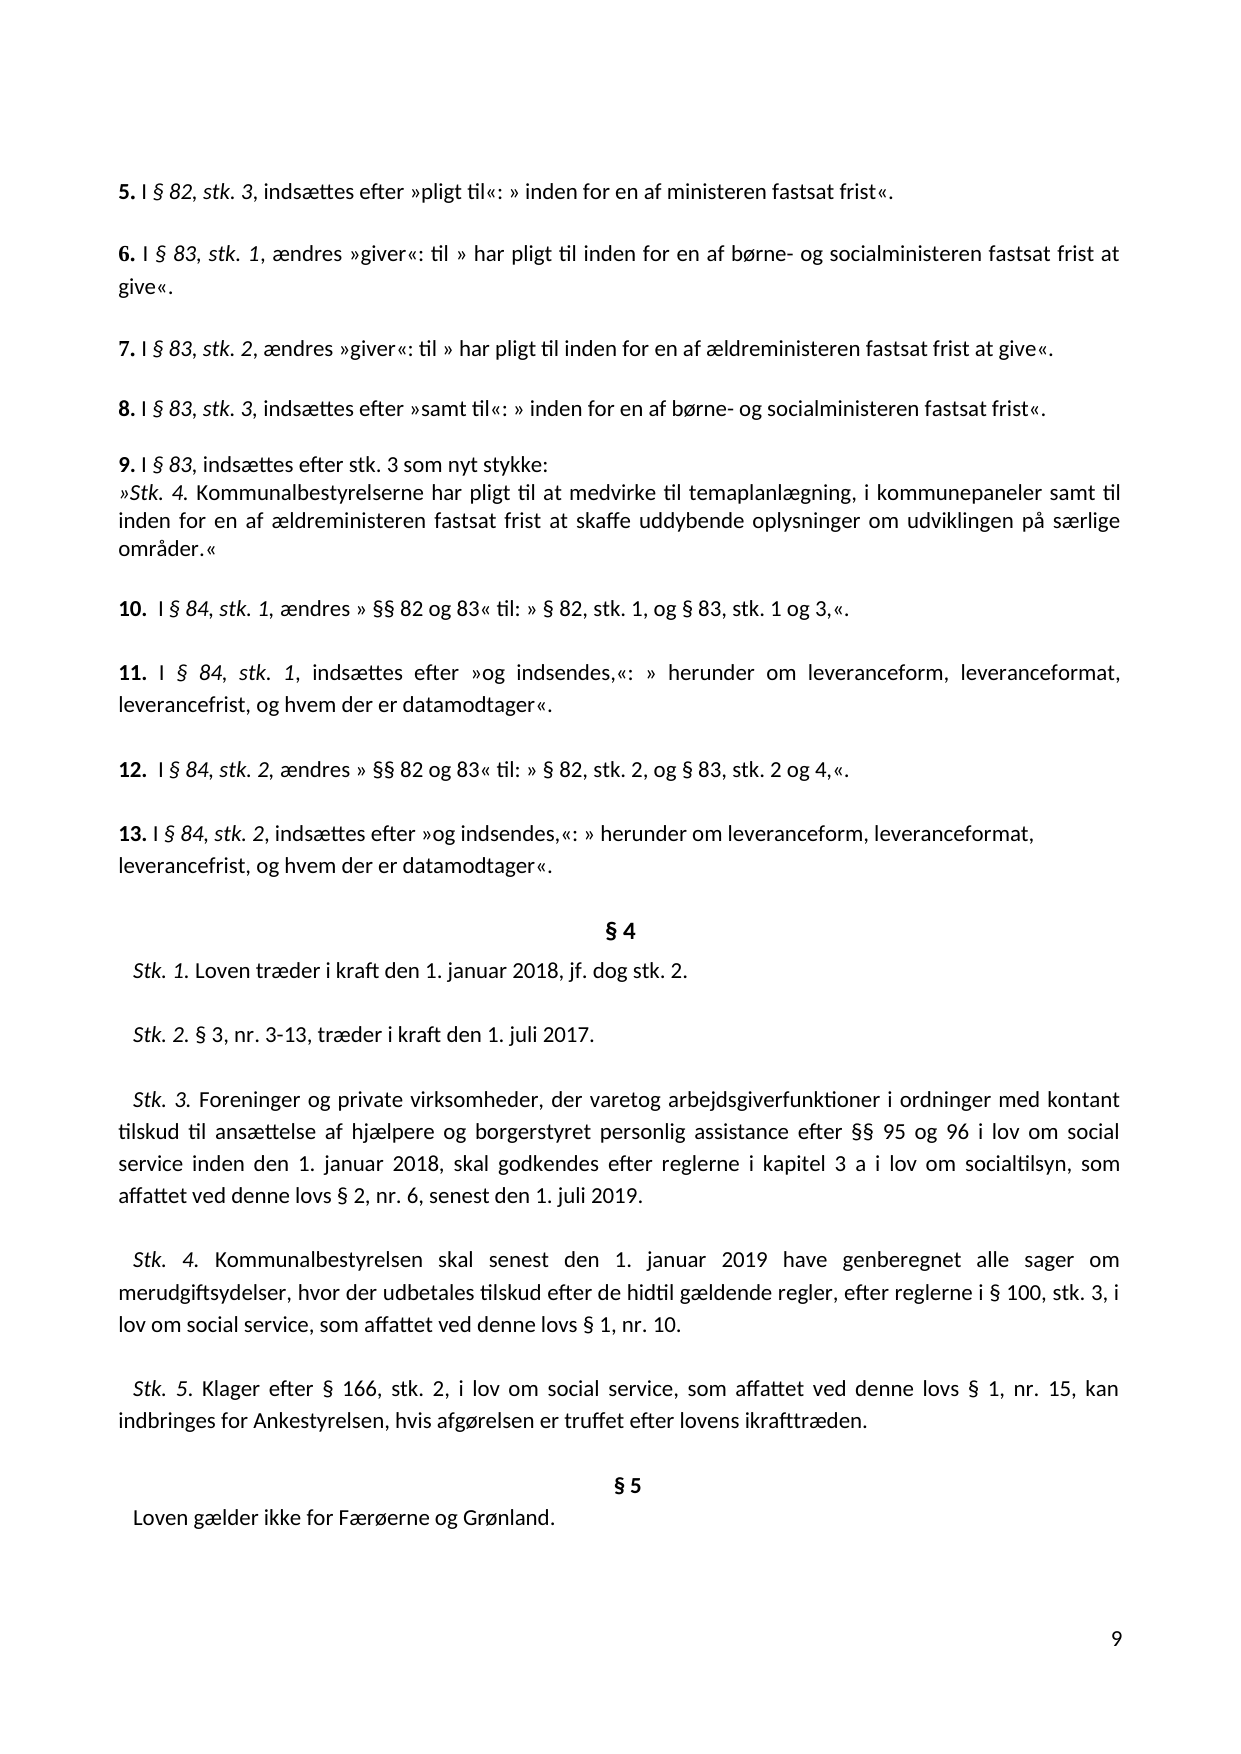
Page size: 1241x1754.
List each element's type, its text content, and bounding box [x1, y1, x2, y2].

text Stk. 1. Loven træder i kraft den 1. januar 2018, jf. dog stk. 2. [118, 956, 1122, 984]
text 9. I § 83, indsættes efter stk. 3 som nyt stykke: [118, 450, 1122, 478]
text § 4 [118, 915, 1122, 946]
text 12. I § 84, stk. 2, ændres » §§ 82 og 83« til: » § 82, stk. 2, og § 83, stk. 2 og 4,«. [118, 755, 1122, 783]
text Stk. 3. Foreninger og private virksomheder, der varetog arbejdsgiverfunktioner i ordninger med kontant tilskud til ansættelse af hjælpere og borgerstyret personlig assistance efter §§ 95 og 96 i lov om social service inden den 1. januar 2018, skal godkendes efter reglerne i kapitel 3 a i lov om socialtilsyn, som affattet ved denne lovs § 2, nr. 6, senest den 1. juli 2019. [118, 1085, 1122, 1209]
text Loven gælder ikke for Færøerne og Grønland. [118, 1503, 1122, 1531]
text 10. I § 84, stk. 1, ændres » §§ 82 og 83« til: » § 82, stk. 1, og § 83, stk. 1 og 3,«. [118, 594, 1122, 622]
text 13. I § 84, stk. 2, indsættes efter »og indsendes,«: » herunder om leveranceform, leveranceformat, leverancefrist, og hvem der er datamodtager«. [118, 819, 1122, 879]
text 8. I § 83, stk. 3, indsættes efter »samt til«: » inden for en af børne- og socialministeren fastsat frist«. [118, 394, 1122, 422]
text Stk. 4. Kommunalbestyrelsen skal senest den 1. januar 2019 have genberegnet alle sager om merudgiftsydelser, hvor der udbetales tilskud efter de hidtil gældende regler, efter reglerne i § 100, stk. 3, i lov om social service, som affattet ved denne lovs § 1, nr. 10. [118, 1246, 1122, 1338]
text 7. I § 83, stk. 2, ændres »giver«: til » har pligt til inden for en af ældreministeren fastsat frist at give«. [118, 334, 1122, 362]
text Stk. 2. § 3, nr. 3-13, træder i kraft den 1. juli 2017. [118, 1020, 1122, 1048]
text 11. I § 84, stk. 1, indsættes efter »og indsendes,«: » herunder om leveranceform, leveranceformat, leverancefrist, og hvem der er datamodtager«. [118, 658, 1122, 719]
text Stk. 5. Klager efter § 166, stk. 2, i lov om social service, som affattet ved denne lovs § 1, nr. 15, kan indbringes for Ankestyrelsen, hvis afgørelsen er truffet efter lovens ikrafttræden. [118, 1374, 1122, 1434]
text 6. I § 83, stk. 1, ændres »giver«: til » har pligt til inden for en af børne- og socialministeren fastsat frist at give«. [118, 239, 1122, 300]
text 5. I § 82, stk. 3, indsættes efter »pligt til«: » inden for en af ministeren fastsat frist«. [118, 177, 1122, 205]
text »Stk. 4. Kommunalbestyrelserne har pligt til at medvirke til temaplanlægning, i kommunepaneler samt til inden for en af ældreministeren fastsat frist at skaffe uddybende oplysninger om udviklingen på særlige områder.« [118, 478, 1122, 562]
text § 5 [118, 1471, 1122, 1499]
